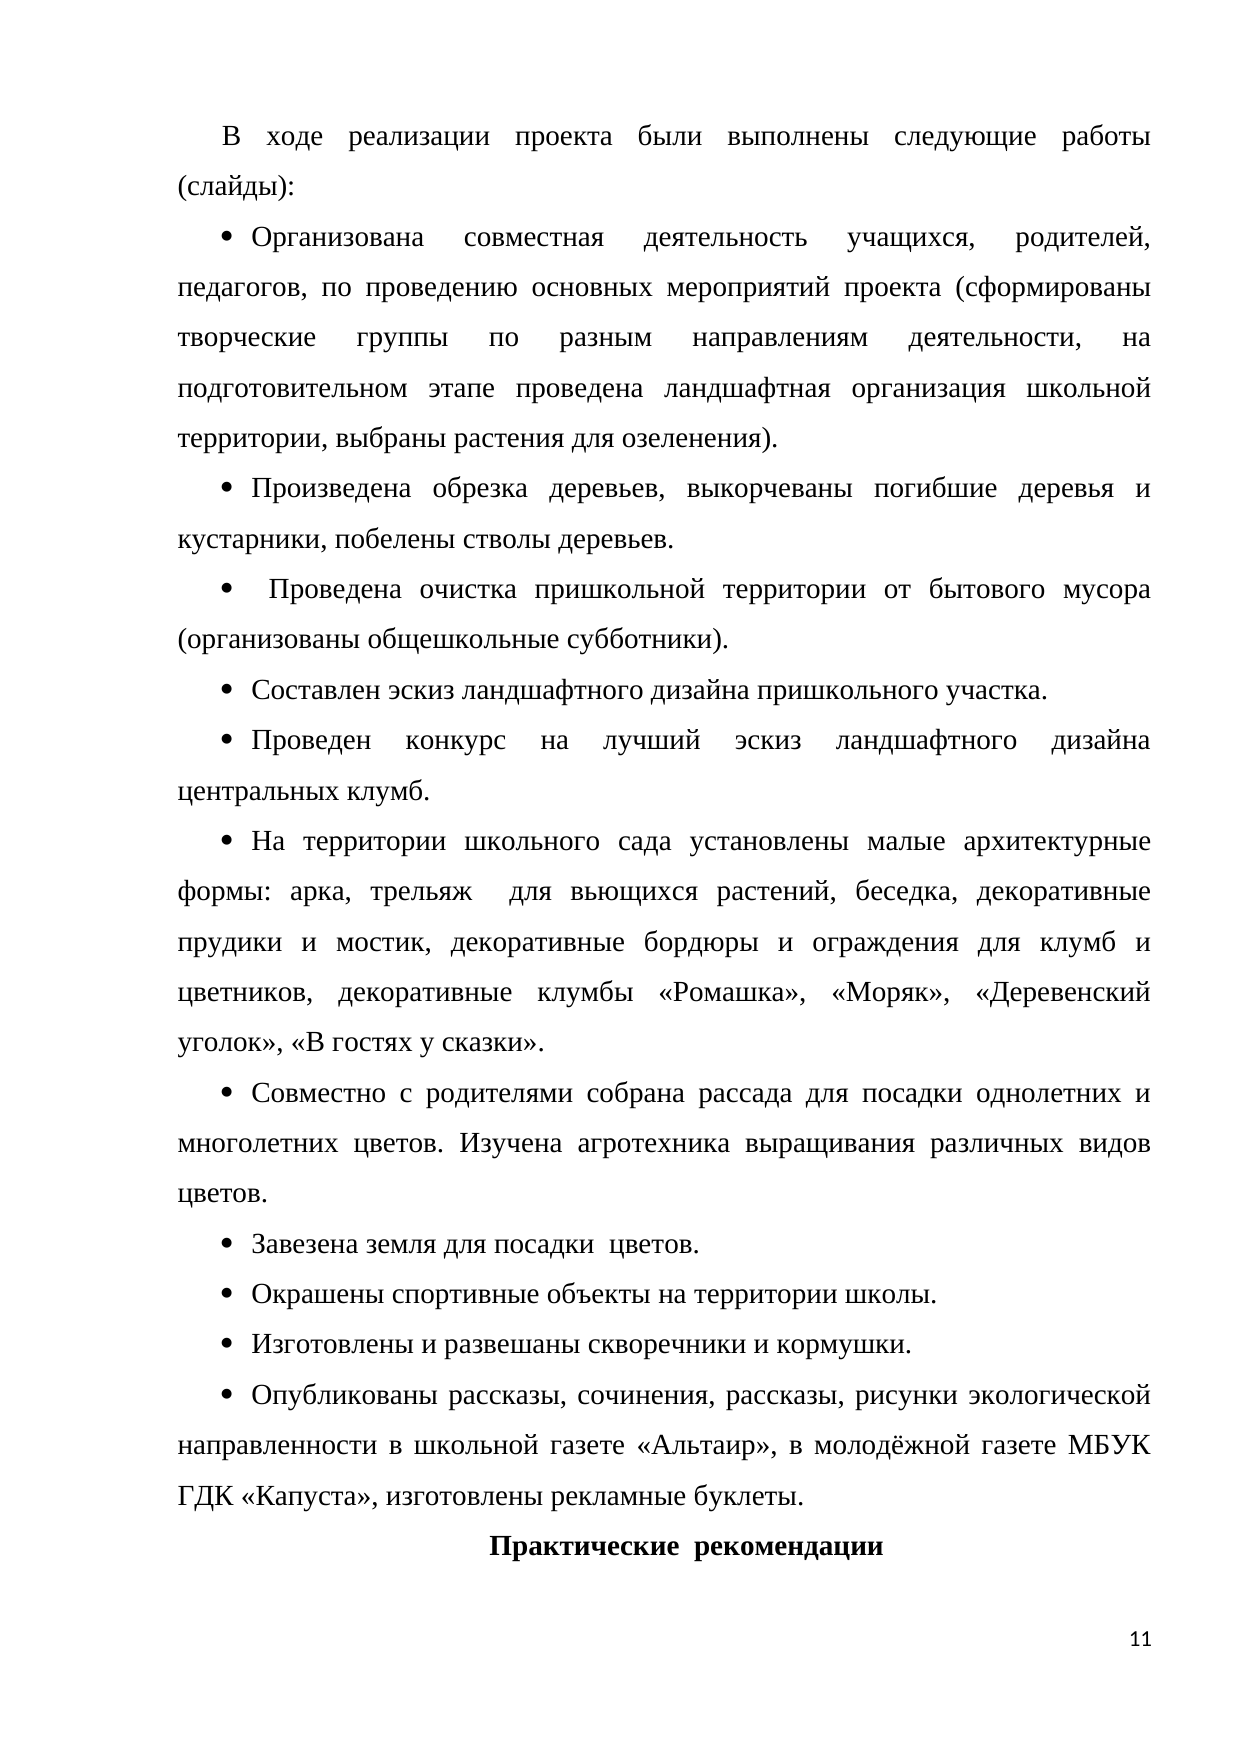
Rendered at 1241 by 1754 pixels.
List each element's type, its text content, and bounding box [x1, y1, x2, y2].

list Организована совместная деятельность учащихся, родителей, педагогов, по проведению основных мероприятий проекта (сформированы творческие группы по разным направлениям деятельности, на подготовительном этапе проведена ландшафтная организация школьной территории, выбраны растения для озеленения). [177, 219, 1152, 454]
list Изготовлены и развешаны скворечники и кормушки. [177, 1327, 1152, 1360]
list На территории школьного сада установлены малые архитектурные формы: арка, трельяж для вьющихся растений, беседка, декоративные прудики и мостик, декоративные бордюры и ограждения для клумб и цветников, декоративные клумбы «Ромашка», «Моряк», «Деревенский уголок», «В гостях у сказки». [177, 823, 1152, 1058]
list Окрашены спортивные объекты на территории школы. [177, 1276, 1152, 1310]
list Составлен эскиз ландшафтного дизайна пришкольного участка. [177, 672, 1152, 706]
list Опубликованы рассказы, сочинения, рассказы, рисунки экологической направленности в школьной газете «Альтаир», в молодёжной газете МБУК ГДК «Капуста», изготовлены рекламные буклеты. [177, 1377, 1152, 1511]
text Практические рекомендации [177, 1528, 1152, 1562]
list Проведена очистка пришкольной территории от бытового мусора (организованы общешкольные субботники). [177, 571, 1152, 655]
list Завезена земля для посадки цветов. [177, 1226, 1152, 1259]
list Произведена обрезка деревьев, выкорчеваны погибшие деревья и кустарники, побелены стволы деревьев. [177, 470, 1152, 554]
list Совместно с родителями собрана рассада для посадки однолетних и многолетних цветов. Изучена агротехника выращивания различных видов цветов. [177, 1075, 1152, 1209]
list Проведен конкурс на лучший эскиз ландшафтного дизайна центральных клумб. [177, 722, 1152, 806]
text В ходе реализации проекта были выполнены следующие работы (слайды): [177, 118, 1152, 202]
